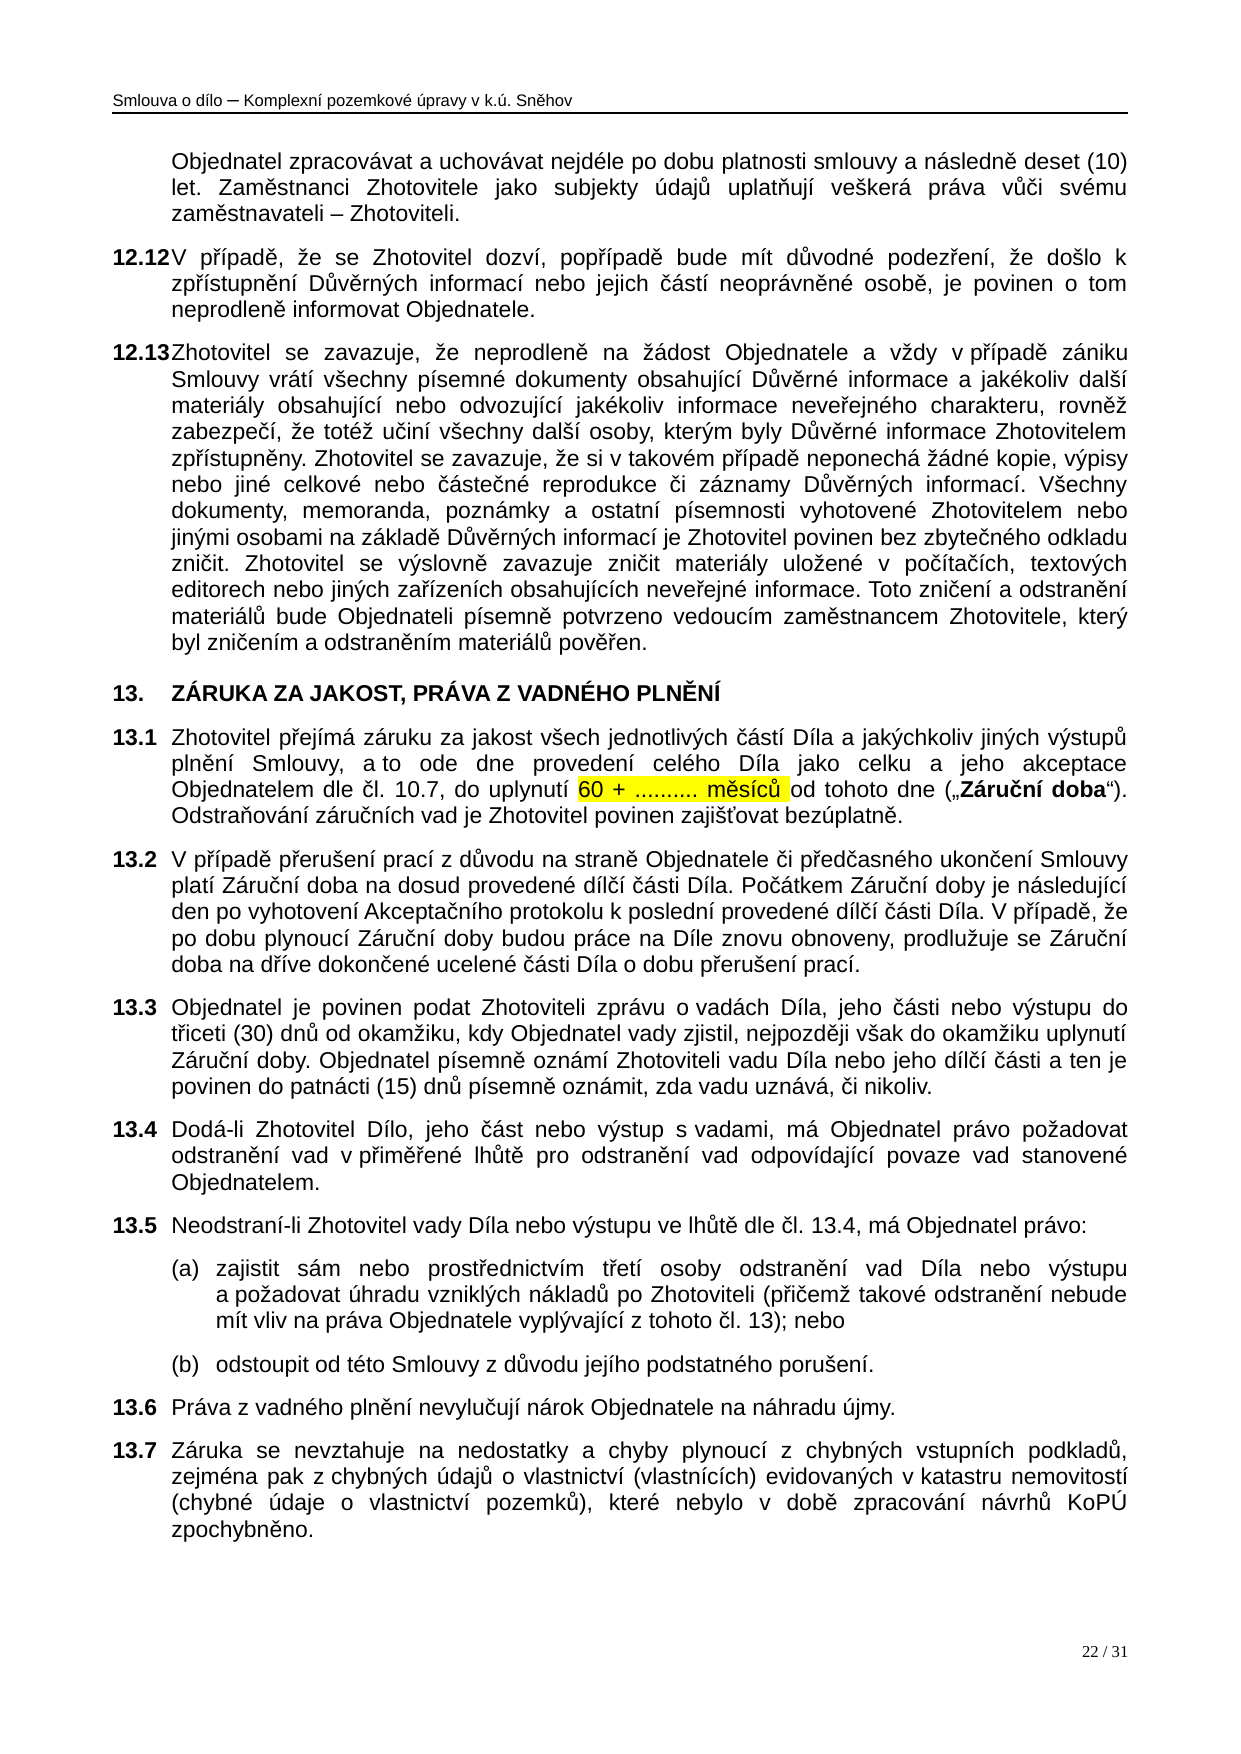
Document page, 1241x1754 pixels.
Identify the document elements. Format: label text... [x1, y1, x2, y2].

text Záruka za jakost, práva z vadného plnění [112, 680, 1128, 707]
list zajistit sám nebo prostřednictvím třetí osoby odstranění vad Díla nebo výstupu a požadovat úhradu vzniklých nákladů po Zhotoviteli (přičemž takové odstranění nebude mít vliv na práva Objednatele vyplývající z tohoto čl. 13); nebo [171, 1255, 1128, 1334]
text odstoupit od této Smlouvy z důvodu jejího podstatného porušení. [171, 1351, 1128, 1377]
text Práva z vadného plnění nevylučují nárok Objednatele na náhradu újmy. [112, 1393, 1128, 1420]
text Dodá-li Zhotovitel Dílo, jeho část nebo výstup s vadami, má Objednatel právo požadovat odstranění vad v přiměřené lhůtě pro odstranění vad odpovídající povaze vad stanovené Objednatelem. [112, 1116, 1128, 1195]
text Zhotovitel přejímá záruku za jakost všech jednotlivých částí Díla a jakýchkoliv jiných výstupů plnění Smlouvy, a to ode dne provedení celého Díla jako celku a jeho akceptace Objednatelem dle čl. 10.7, do uplynutí 60 + .......... měsíců od tohoto dne („Záruční doba“). Odstraňování záručních vad je Zhotovitel povinen zajišťovat bezúplatně. [112, 723, 1128, 829]
text Zhotovitel se zavazuje, že neprodleně na žádost Objednatele a vždy v případě zániku Smlouvy vrátí všechny písemné dokumenty obsahující Důvěrné informace a jakékoliv další materiály obsahující nebo odvozující jakékoliv informace neveřejného charakteru, rovněž zabezpečí, že totéž učiní všechny další osoby, kterým byly Důvěrné informace Zhotovitelem zpřístupněny. Zhotovitel se zavazuje, že si v takovém případě neponechá žádné kopie, výpisy nebo jiné celkové nebo částečné reprodukce či záznamy Důvěrných informací. Všechny dokumenty, memoranda, poznámky a ostatní písemnosti vyhotovené Zhotovitelem nebo jinými osobami na základě Důvěrných informací je Zhotovitel povinen bez zbytečného odkladu zničit. Zhotovitel se výslovně zavazuje zničit materiály uložené v počítačích, textových editorech nebo jiných zařízeních obsahujících neveřejné informace. Toto zničení a odstranění materiálů bude Objednateli písemně potvrzeno vedoucím zaměstnancem Zhotovitele, který byl zničením a odstraněním materiálů pověřen. [112, 339, 1128, 655]
text Neodstraní-li Zhotovitel vady Díla nebo výstupu ve lhůtě dle čl. 13.4, má Objednatel právo: [112, 1212, 1128, 1238]
text V případě přerušení prací z důvodu na straně Objednatele či předčasného ukončení Smlouvy platí Záruční doba na dosud provedené dílčí části Díla. Počátkem Záruční doby je následující den po vyhotovení Akceptačního protokolu k poslední provedené dílčí části Díla. V případě, že po dobu plynoucí Záruční doby budou práce na Díle znovu obnoveny, prodlužuje se Záruční doba na dříve dokončené ucelené části Díla o dobu přerušení prací. [112, 846, 1128, 977]
text Objednatel je povinen podat Zhotoviteli zprávu o vadách Díla, jeho části nebo výstupu do třiceti (30) dnů od okamžiku, kdy Objednatel vady zjistil, nejpozději však do okamžiku uplynutí Záruční doby. Objednatel písemně oznámí Zhotoviteli vadu Díla nebo jeho dílčí části a ten je povinen do patnácti (15) dnů písemně oznámit, zda vadu uznává, či nikoliv. [112, 994, 1128, 1099]
text V případě, že se Zhotovitel dozví, popřípadě bude mít důvodné podezření, že došlo k zpřístupnění Důvěrných informací nebo jejich částí neoprávněné osobě, je povinen o tom neprodleně informovat Objednatele. [112, 243, 1128, 322]
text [112, 148, 1128, 227]
text Záruka se nevztahuje na nedostatky a chyby plynoucí z chybných vstupních podkladů, zejména pak z chybných údajů o vlastnictví (vlastnících) evidovaných v katastru nemovitostí (chybné údaje o vlastnictví pozemků), které nebylo v době zpracování návrhů KoPÚ zpochybněno. [112, 1437, 1128, 1542]
